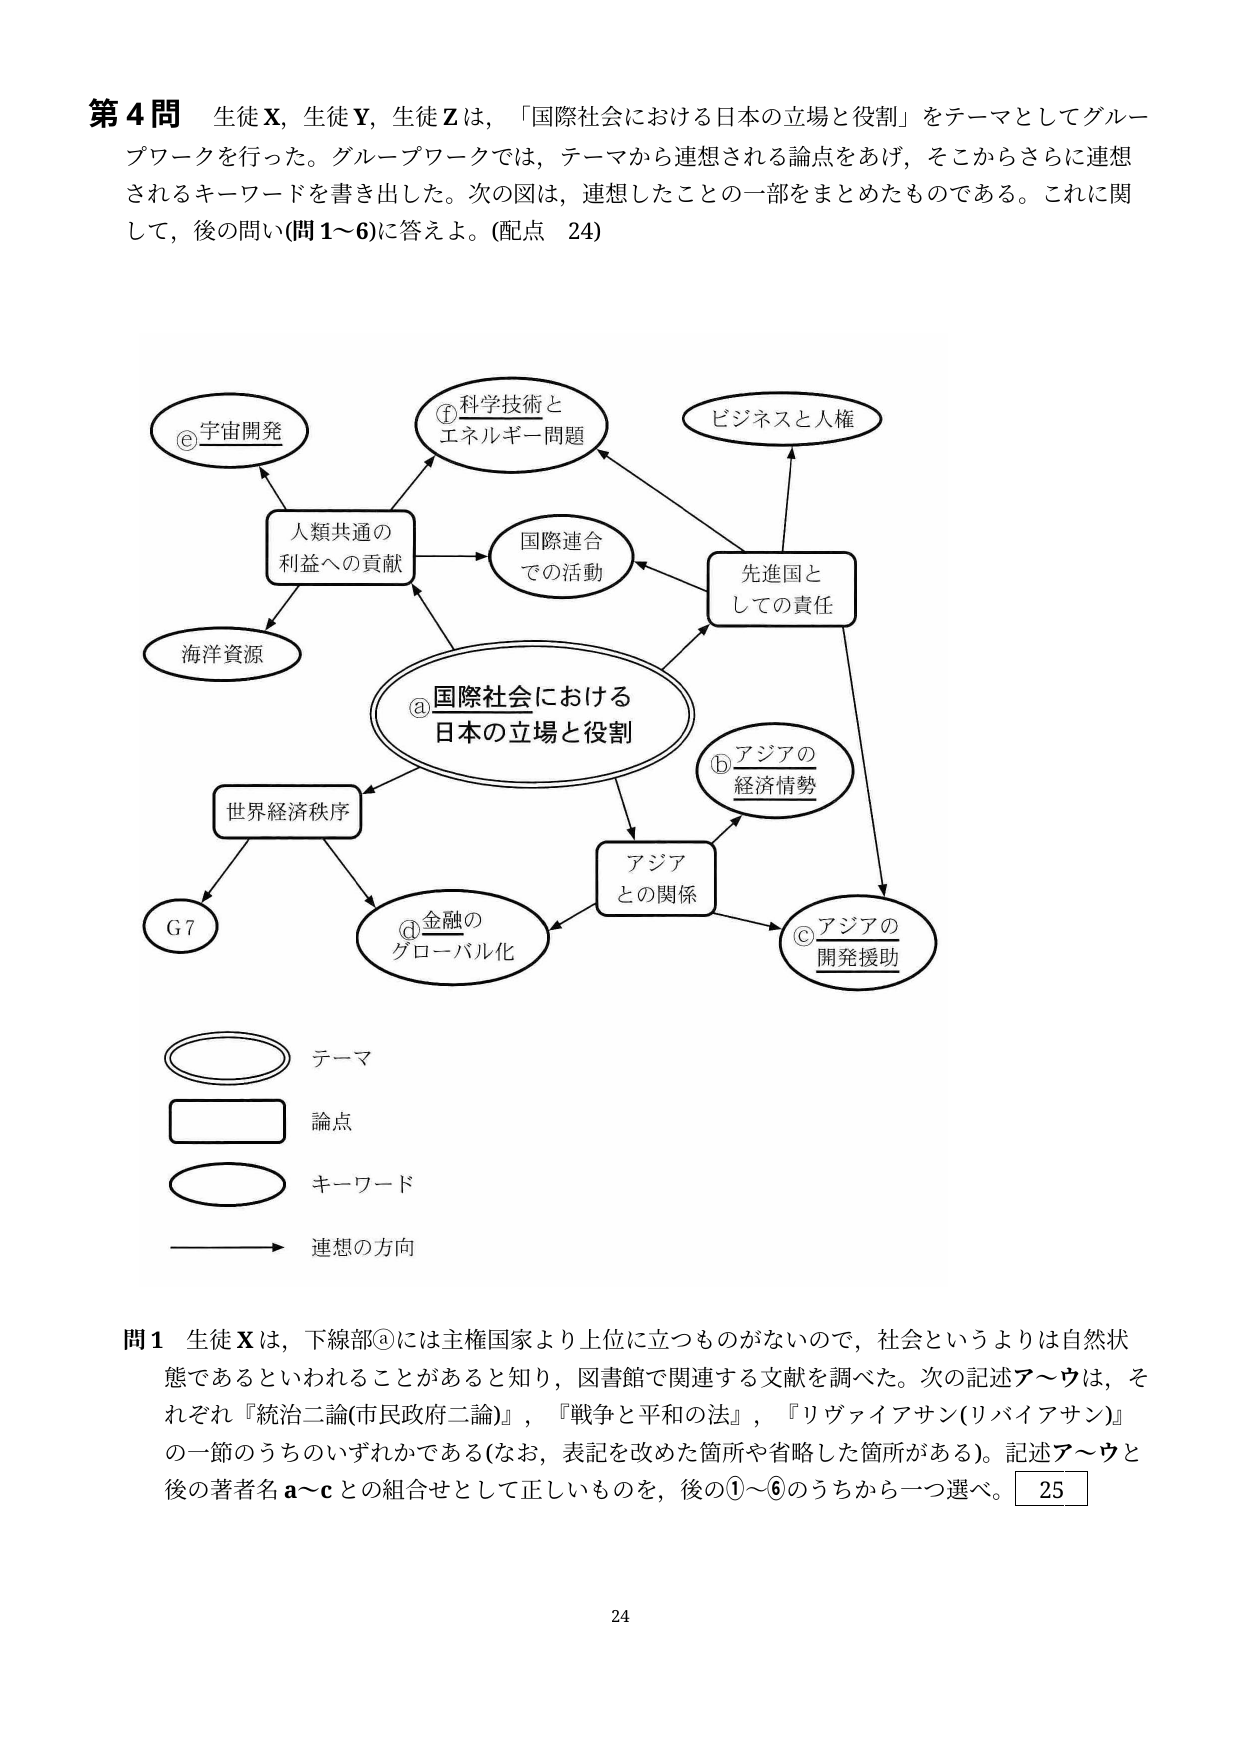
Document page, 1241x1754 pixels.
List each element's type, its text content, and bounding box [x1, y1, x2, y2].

text 問1 生徒Xは，下線部ⓐには主権国家より上位に立つものがないので，社会というよりは自然状態であるといわれることがあると知り，図書館で関連する文献を調べた。次の記述ア～ウは，それぞれ『統治二論(市民政府二論)』，『戦争と平和の法』，『リヴァイアサン(リバイアサン)』の一節のうちのいずれかである(なお，表記を改めた箇所や省略した箇所がある)。記述ア～ウと後の著者名a～cとの組合せとして正しいものを，後の①～⑥のうちから一つ選べ。 25 [123, 1318, 1152, 1506]
picture [138, 333, 948, 1287]
text 第4問 生徒X，生徒Y，生徒Zは，「国際社会における日本の立場と役割」をテーマとしてグループワークを行った。グループワークでは，テーマから連想される論点をあげ，そこからさらに連想されるキーワードを書き出した。次の図は，連想したことの一部をまとめたものである。これに関して，後の問い(問1～6)に答えよ。(配点 24) [89, 89, 1152, 247]
